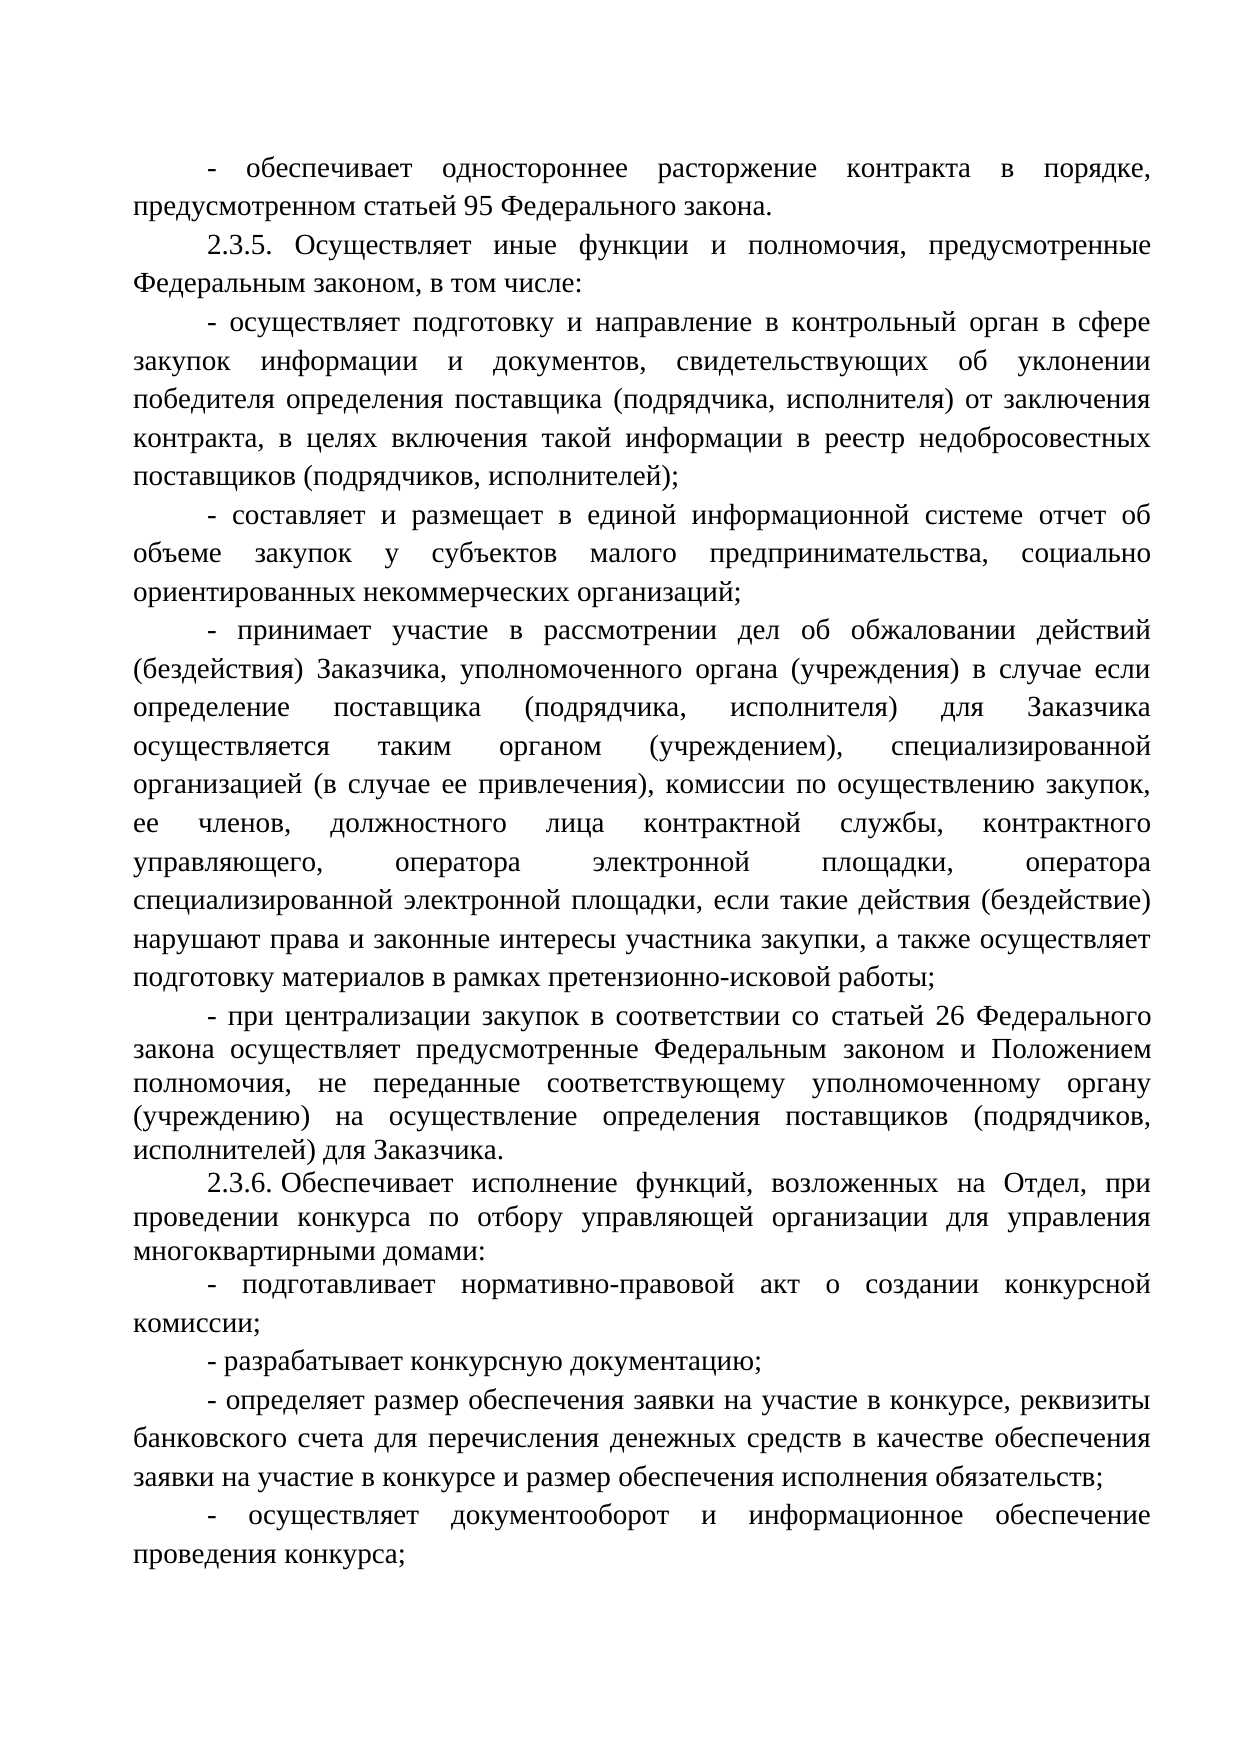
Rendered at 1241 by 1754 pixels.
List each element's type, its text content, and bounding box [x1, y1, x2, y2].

text - разрабатывает конкурсную документацию; [133, 1343, 1152, 1377]
list Обеспечивает исполнение функций, возложенных на Отдел, при проведении конкурса по отбору управляющей организации для управления многоквартирными домами: [133, 1166, 1152, 1266]
text - обеспечивает одностороннее расторжение контракта в порядке, предусмотренном статьей 95 Федерального закона. [133, 150, 1152, 222]
text 2.3.5. Осуществляет иные функции и полномочия, предусмотренные Федеральным законом, в том числе: [133, 227, 1152, 299]
text - составляет и размещает в единой информационной системе отчет об объеме закупок у субъектов малого предпринимательства, социально ориентированных некоммерческих организаций; [133, 497, 1152, 607]
text - осуществляет документооборот и информационное обеспечение проведения конкурса; [133, 1497, 1152, 1569]
text - осуществляет подготовку и направление в контрольный орган в сфере закупок информации и документов, свидетельствующих об уклонении победителя определения поставщика (подрядчика, исполнителя) от заключения контракта, в целях включения такой информации в реестр недобросовестных поставщиков (подрядчиков, исполнителей); [133, 304, 1152, 492]
text - при централизации закупок в соответствии со статьей 26 Федерального закона осуществляет предусмотренные Федеральным законом и Положением полномочия, не переданные соответствующему уполномоченному органу (учреждению) на осуществление определения поставщиков (подрядчиков, исполнителей) для Заказчика. [133, 998, 1152, 1166]
text - принимает участие в рассмотрении дел об обжаловании действий (бездействия) Заказчика, уполномоченного органа (учреждения) в случае если определение поставщика (подрядчика, исполнителя) для Заказчика осуществляется таким органом (учреждением), специализированной организацией (в случае ее привлечения), комиссии по осуществлению закупок, ее членов, должностного лица контрактной службы, контрактного управляющего, оператора электронной площадки, оператора специализированной электронной площадки, если такие действия (бездействие) нарушают права и законные интересы участника закупки, а также осуществляет подготовку материалов в рамках претензионно-исковой работы; [133, 612, 1152, 993]
text - подготавливает нормативно-правовой акт о создании конкурсной комиссии; [133, 1266, 1152, 1338]
text - определяет размер обеспечения заявки на участие в конкурсе, реквизиты банковского счета для перечисления денежных средств в качестве обеспечения заявки на участие в конкурсе и размер обеспечения исполнения обязательств; [133, 1382, 1152, 1492]
